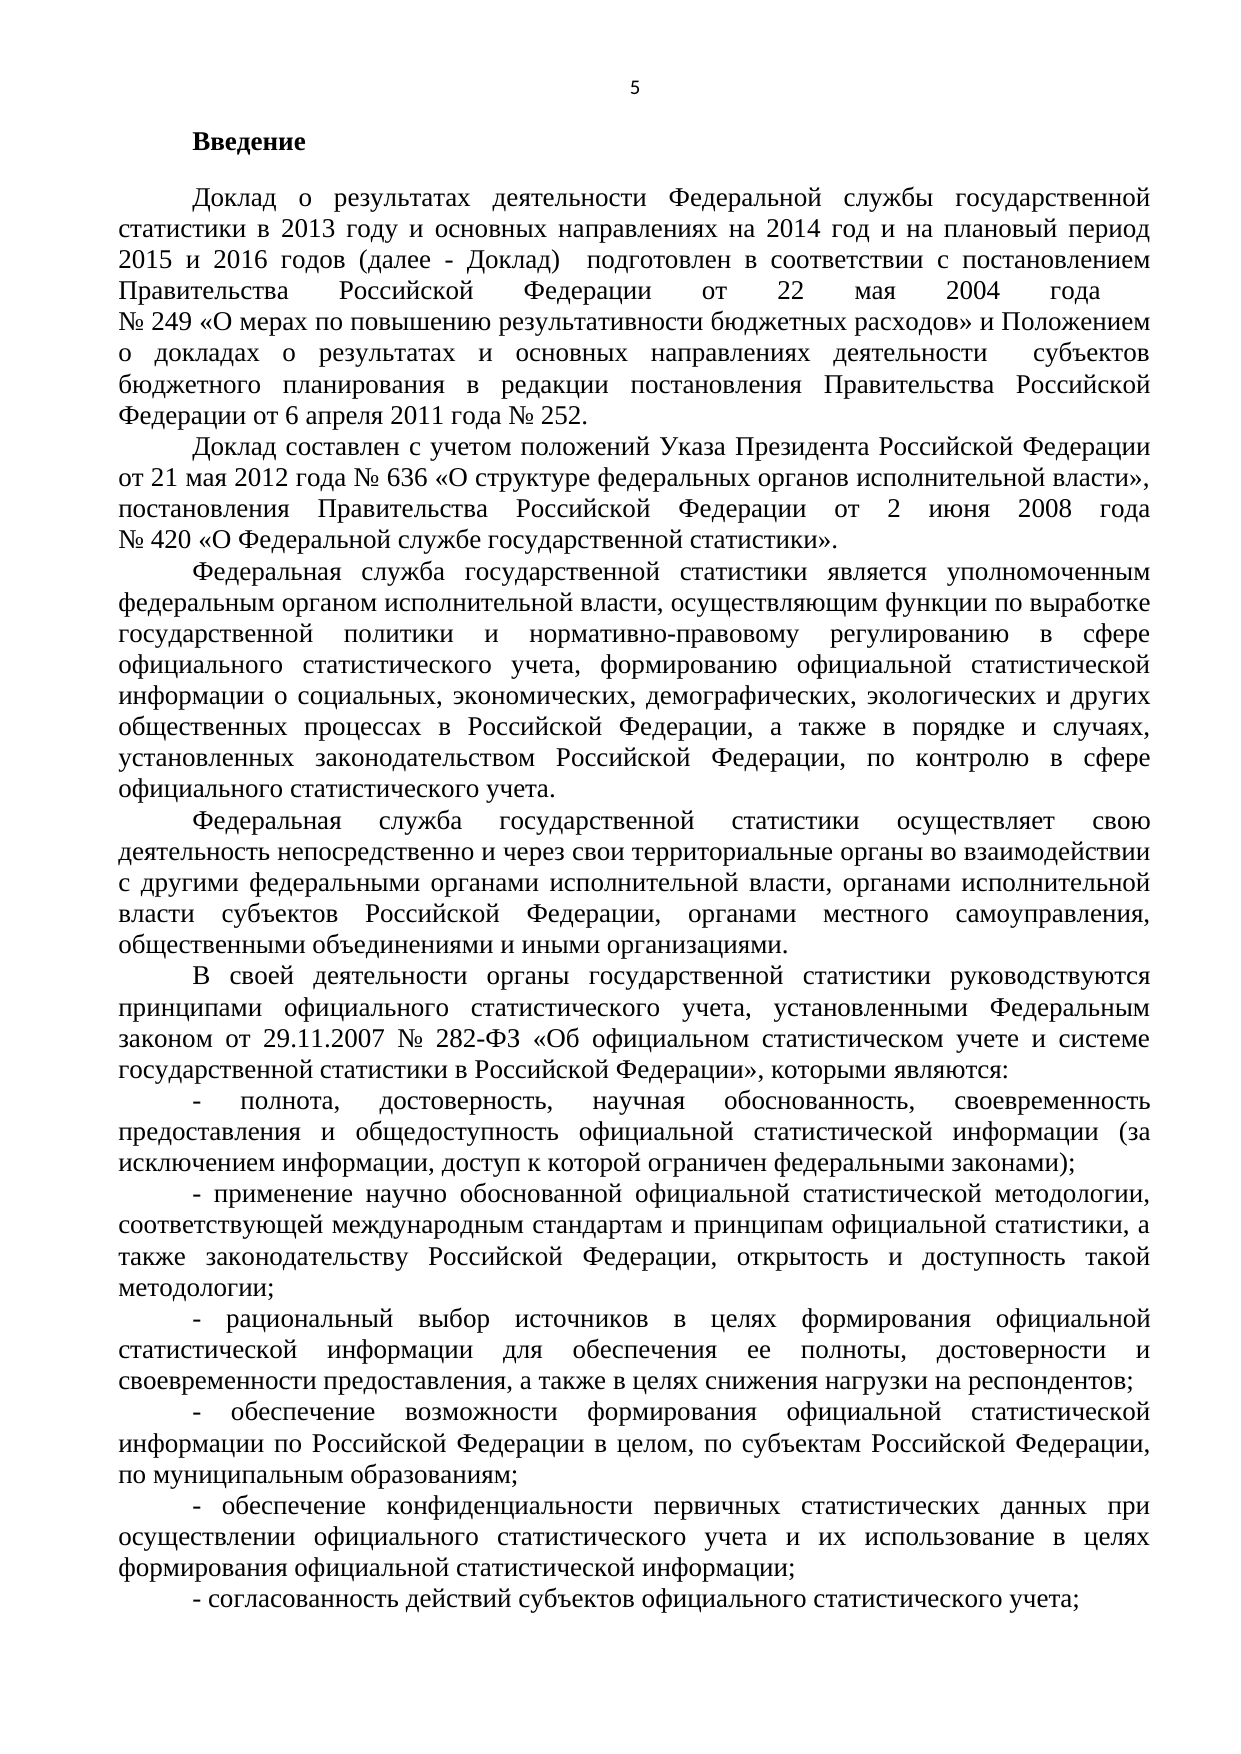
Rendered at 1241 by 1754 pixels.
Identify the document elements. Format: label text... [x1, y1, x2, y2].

text - согласованность действий субъектов официального статистического учета; [118, 1582, 1152, 1613]
text - обеспечение возможности формирования официальной статистической информации по Российской Федерации в целом, по субъектам Российской Федерации, по муниципальным образованиям; [118, 1396, 1152, 1489]
text Федеральная служба государственной статистики является уполномоченным федеральным органом исполнительной власти, осуществляющим функции по выработке государственной политики и нормативно-правовому регулированию в сфере официального статистического учета, формированию официальной статистической информации о социальных, экономических, демографических, экологических и других общественных процессах в Российской Федерации, а также в порядке и случаях, установленных законодательством Российской Федерации, по контролю в сфере официального статистического учета. [118, 554, 1152, 804]
text - обеспечение конфиденциальности первичных статистических данных при осуществлении официального статистического учета и их использование в целях формирования официальной статистической информации; [118, 1489, 1152, 1582]
text Доклад составлен с учетом положений Указа Президента Российской Федерации от 21 мая 2012 года № 636 «О структуре федеральных органов исполнительной власти», постановления Правительства Российской Федерации от 2 июня 2008 года № 420 «О Федеральной службе государственной статистики». [118, 430, 1152, 554]
text В своей деятельности органы государственной статистики руководствуются принципами официального статистического учета, установленными Федеральным законом от 29.11.2007 № 282-ФЗ «Об официальном статистическом учете и системе государственной статистики в Российской Федерации», которыми являются: [118, 959, 1152, 1084]
text - рациональный выбор источников в целях формирования официальной статистической информации для обеспечения ее полноты, достоверности и своевременности предоставления, а также в целях снижения нагрузки на респондентов; [118, 1302, 1152, 1396]
text - полнота, достоверность, научная обоснованность, своевременность предоставления и общедоступность официальной статистической информации (за исключением информации, доступ к которой ограничен федеральными законами); [118, 1084, 1152, 1177]
text Доклад о результатах деятельности Федеральной службы государственной статистики в 2013 году и основных направлениях на 2014 год и на плановый период 2015 и 2016 годов (далее - Доклад) подготовлен в соответствии с постановлением Правительства Российской Федерации от 22 мая 2004 года № 249 «О мерах по повышению результативности бюджетных расходов» и Положением о докладах о результатах и основных направлениях деятельности субъектов бюджетного планирования в редакции постановления Правительства Российской Федерации от 6 апреля 2011 года № 252. [118, 181, 1152, 430]
text - применение научно обоснованной официальной статистической методологии, соответствующей международным стандартам и принципам официальной статистики, а также законодательству Российской Федерации, открытость и доступность такой методологии; [118, 1177, 1152, 1302]
text Федеральная служба государственной статистики осуществляет свою деятельность непосредственно и через свои территориальные органы во взаимодействии с другими федеральными органами исполнительной власти, органами исполнительной власти субъектов Российской Федерации, органами местного самоуправления, общественными объединениями и иными организациями. [118, 804, 1152, 959]
subtitle Введение [118, 125, 1152, 156]
